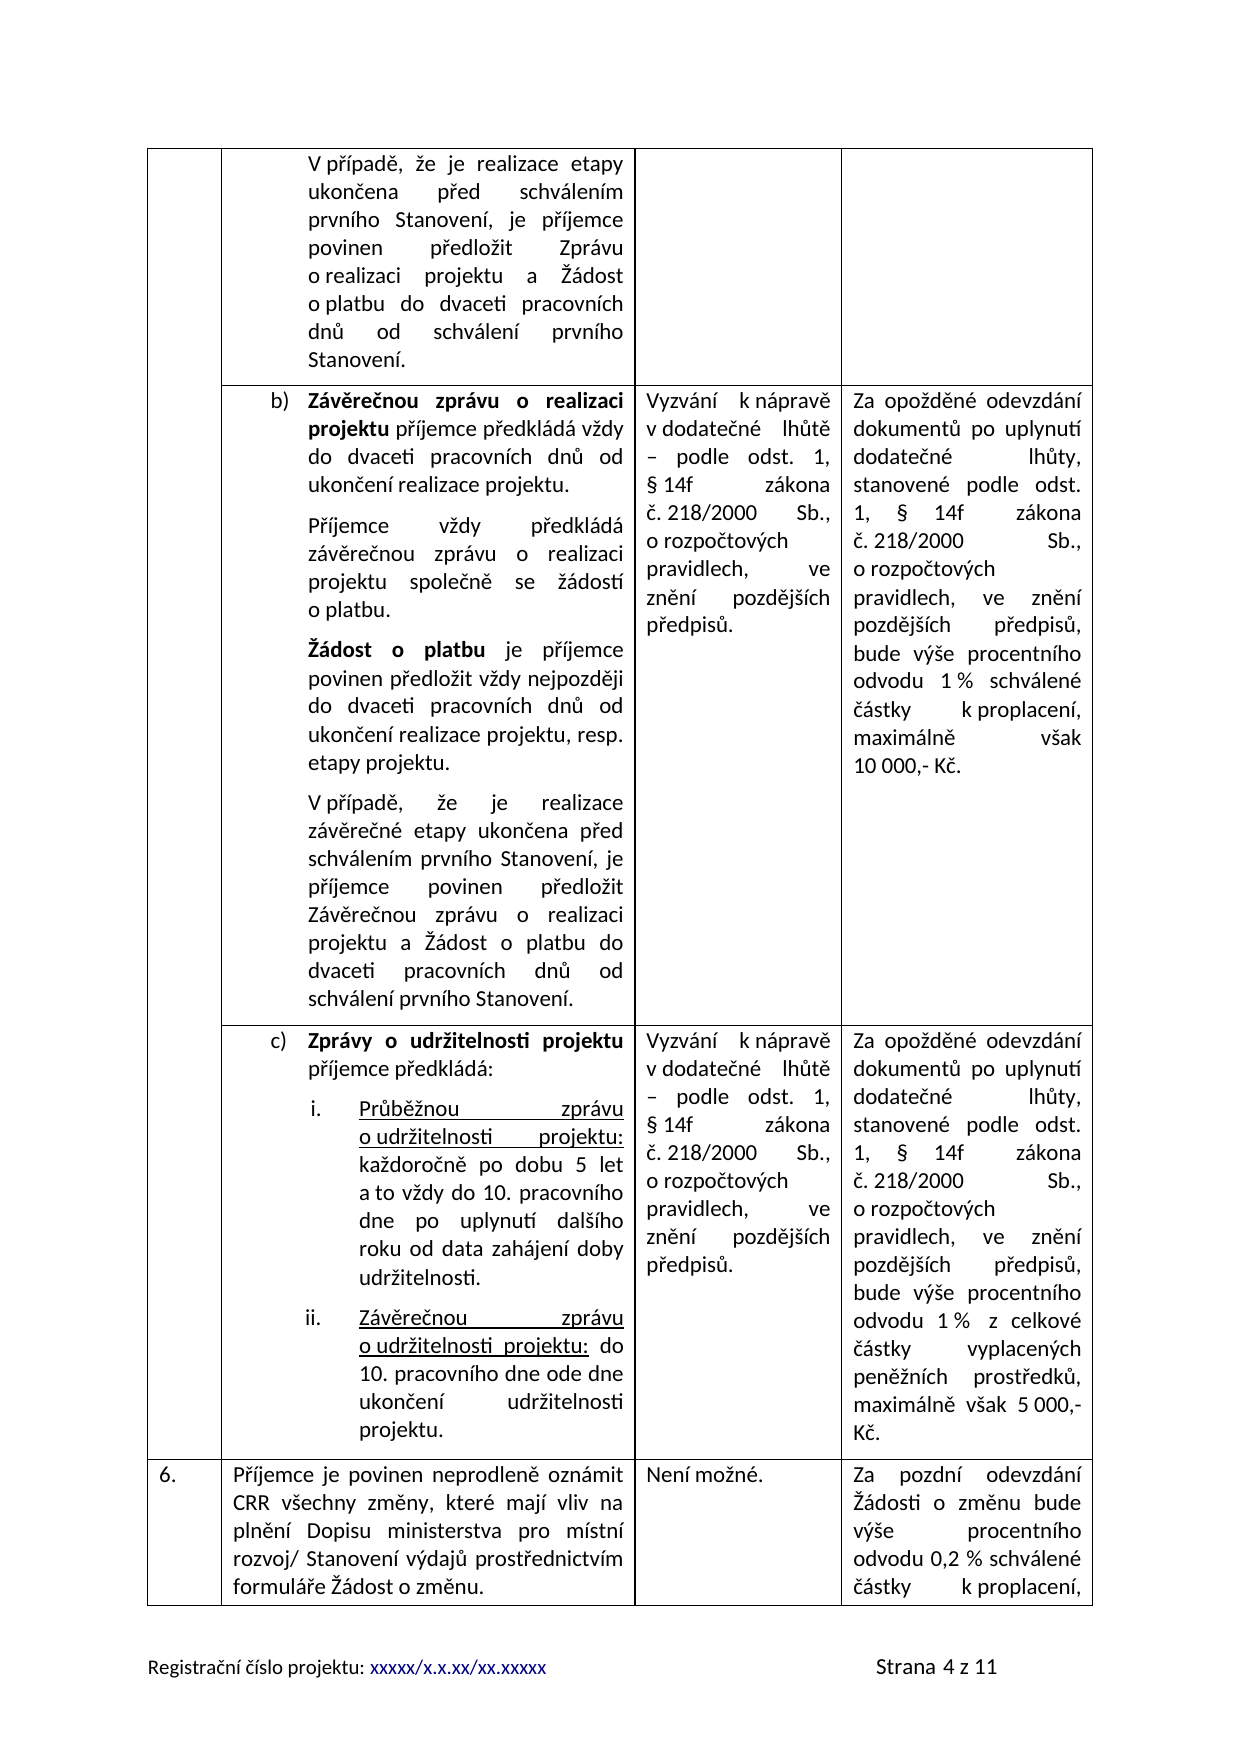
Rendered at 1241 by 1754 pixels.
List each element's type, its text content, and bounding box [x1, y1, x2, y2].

table_cell Za opožděné odevzdání dokumentů po uplynutí dodatečné lhůty, stanovené podle odst. 1, § 14f zákona č. 218/2000 Sb., o rozpočtových pravidlech, ve znění pozdějších předpisů, bude výše procentního odvodu 1 % z celkové částky vyplacených peněžních prostředků, maximálně však 5 000,- Kč. [842, 1026, 1092, 1459]
table_cell Vyzvání k nápravě v dodatečné lhůtě – podle odst. 1, § 14f zákona č. 218/2000 Sb., o rozpočtových pravidlech, ve znění pozdějších předpisů. [636, 386, 841, 1025]
table_cell Zprávy o udržitelnosti projektu příjemce předkládá: Průběžnou zprávu o udržitelnosti projektu: každoročně po dobu 5 let a to vždy do 10. pracovního dne po uplynutí dalšího roku od data zahájení doby udržitelnosti. Závěrečnou zprávu o udržitelnosti projektu: do 10. pracovního dne ode dne ukončení udržitelnosti projektu. [222, 1026, 634, 1459]
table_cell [222, 1460, 634, 1605]
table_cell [636, 149, 841, 385]
table_cell Není možné. [636, 1460, 841, 1605]
table_cell Vyzvání k nápravě v dodatečné lhůtě – podle odst. 1, § 14f zákona č. 218/2000 Sb., o rozpočtových pravidlech, ve znění pozdějších předpisů. [636, 1026, 841, 1459]
table_cell Závěrečnou zprávu o realizaci projektu příjemce předkládá vždy do dvaceti pracovních dnů od ukončení realizace projektu. Příjemce vždy předkládá závěrečnou zprávu o realizaci projektu společně se žádostí o platbu. Žádost o platbu je příjemce povinen předložit vždy nejpozději do dvaceti pracovních dnů od ukončení realizace projektu, resp. etapy projektu. V případě, že je realizace závěrečné etapy ukončena před schválením prvního Stanovení, je příjemce povinen předložit Závěrečnou zprávu o realizaci projektu a Žádost o platbu do dvaceti pracovních dnů od schválení prvního Stanovení. [222, 386, 634, 1025]
table_cell 6. [148, 1460, 221, 1605]
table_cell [842, 1460, 1092, 1605]
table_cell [222, 149, 634, 385]
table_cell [842, 149, 1092, 385]
